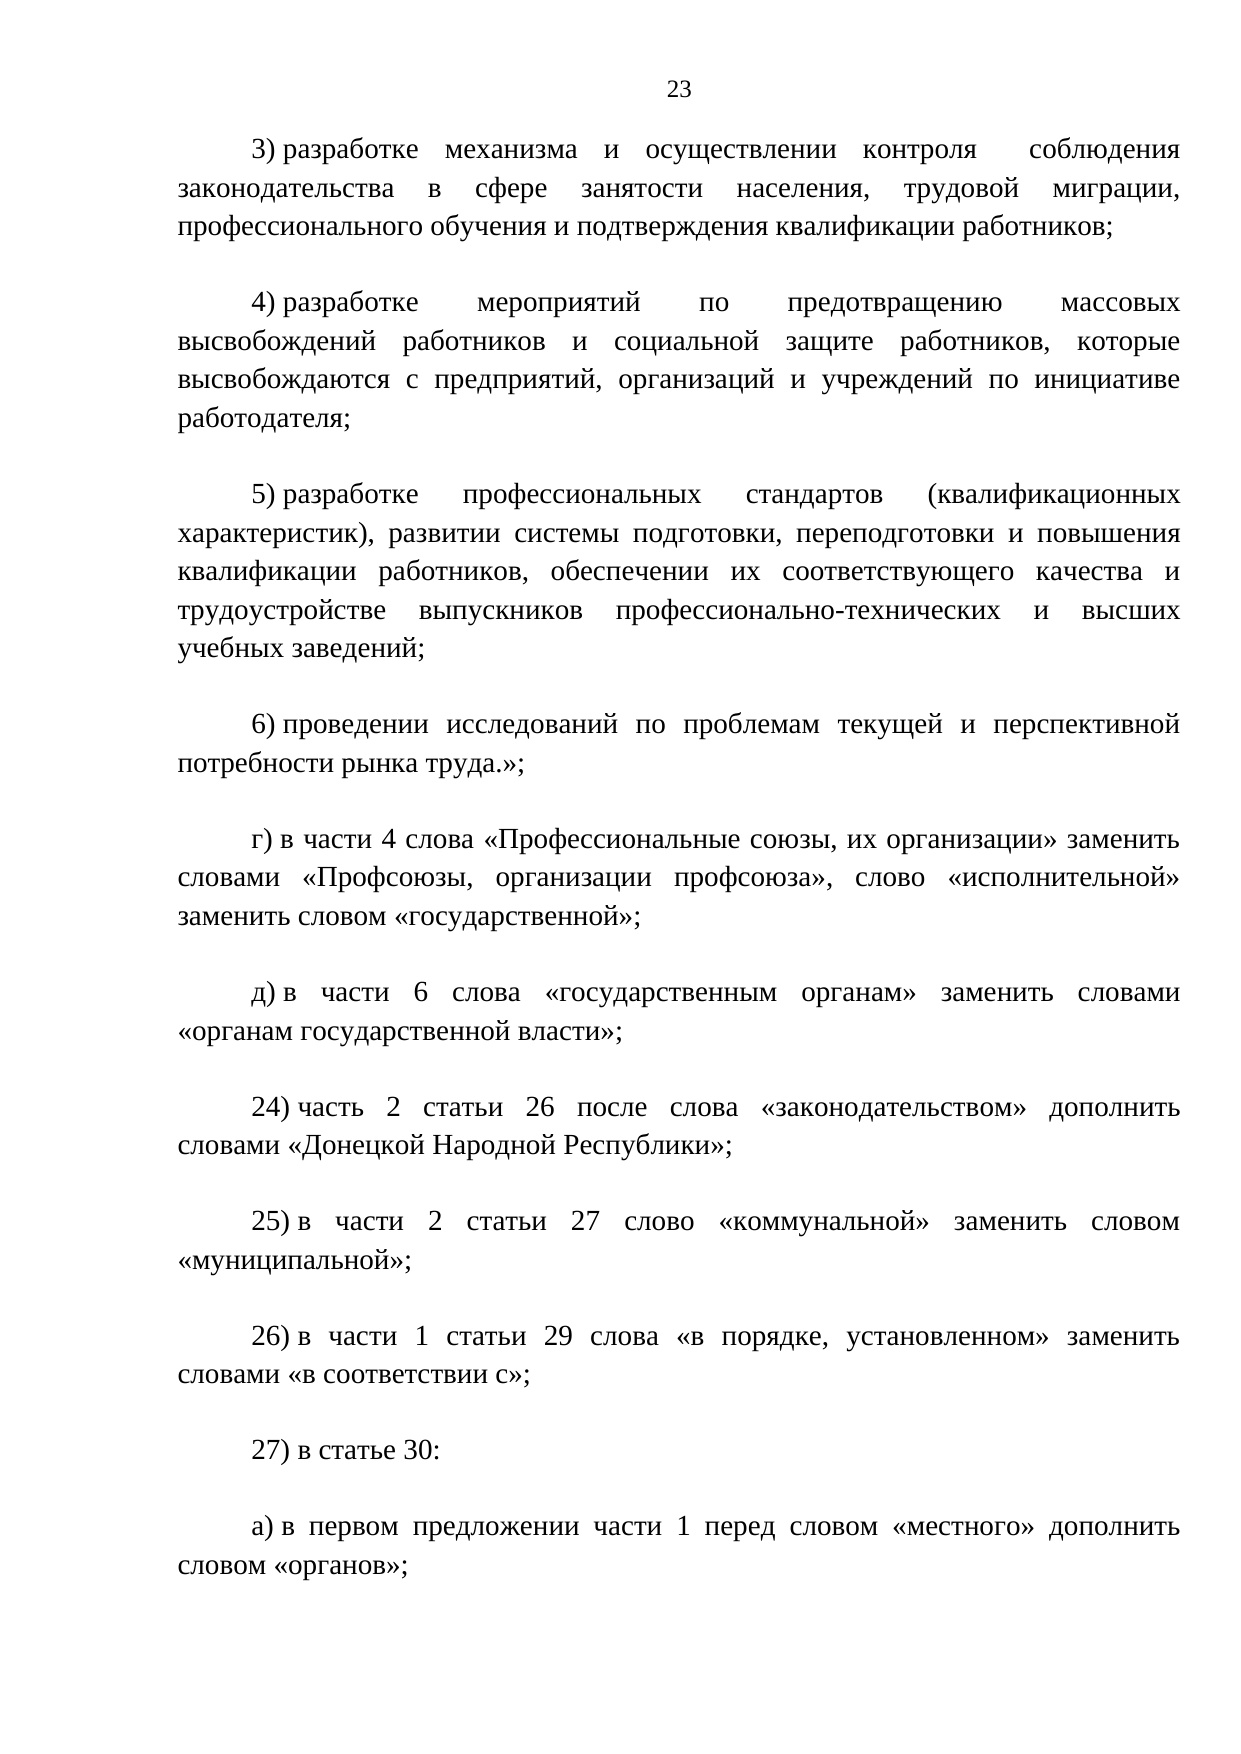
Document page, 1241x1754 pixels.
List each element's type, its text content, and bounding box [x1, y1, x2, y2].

text 4) разработке мероприятий по предотвращению массовых высвобождений работников и социальной защите работников, которые высвобождаются с предприятий, организаций и учреждений по инициативе работодателя; [177, 284, 1181, 434]
text 25) в части 2 статьи 27 слово «коммунальной» заменить словом «муниципальной»; [177, 1203, 1181, 1275]
text 5) разработке профессиональных стандартов (квалификационных характеристик), развитии системы подготовки, переподготовки и повышения квалификации работников, обеспечении их соответствующего качества и трудоустройстве выпускников профессионально-технических и высших учебных заведений; [177, 476, 1181, 664]
text 27) в статье 30: [177, 1432, 1181, 1466]
text 26) в части 1 статьи 29 слова «в порядке, установленном» заменить словами «в соответствии с»; [177, 1318, 1181, 1390]
text 24) часть 2 статьи 26 после слова «законодательством» дополнить словами «Донецкой Народной Республики»; [177, 1089, 1181, 1161]
text д) в части 6 слова «государственным органам» заменить словами «органам государственной власти»; [177, 974, 1181, 1046]
text 6) проведении исследований по проблемам текущей и перспективной потребности рынка труда.»; [177, 706, 1181, 778]
text г) в части 4 слова «Профессиональные союзы, их организации» заменить словами «Профсоюзы, организации профсоюза», слово «исполнительной» заменить словом «государственной»; [177, 821, 1181, 932]
text а) в первом предложении части 1 перед словом «местного» дополнить словом «органов»; [177, 1508, 1181, 1581]
text 3) разработке механизма и осуществлении контроля соблюдения законодательства в сфере занятости населения, трудовой миграции, профессионального обучения и подтверждения квалификации работников; [177, 131, 1181, 242]
